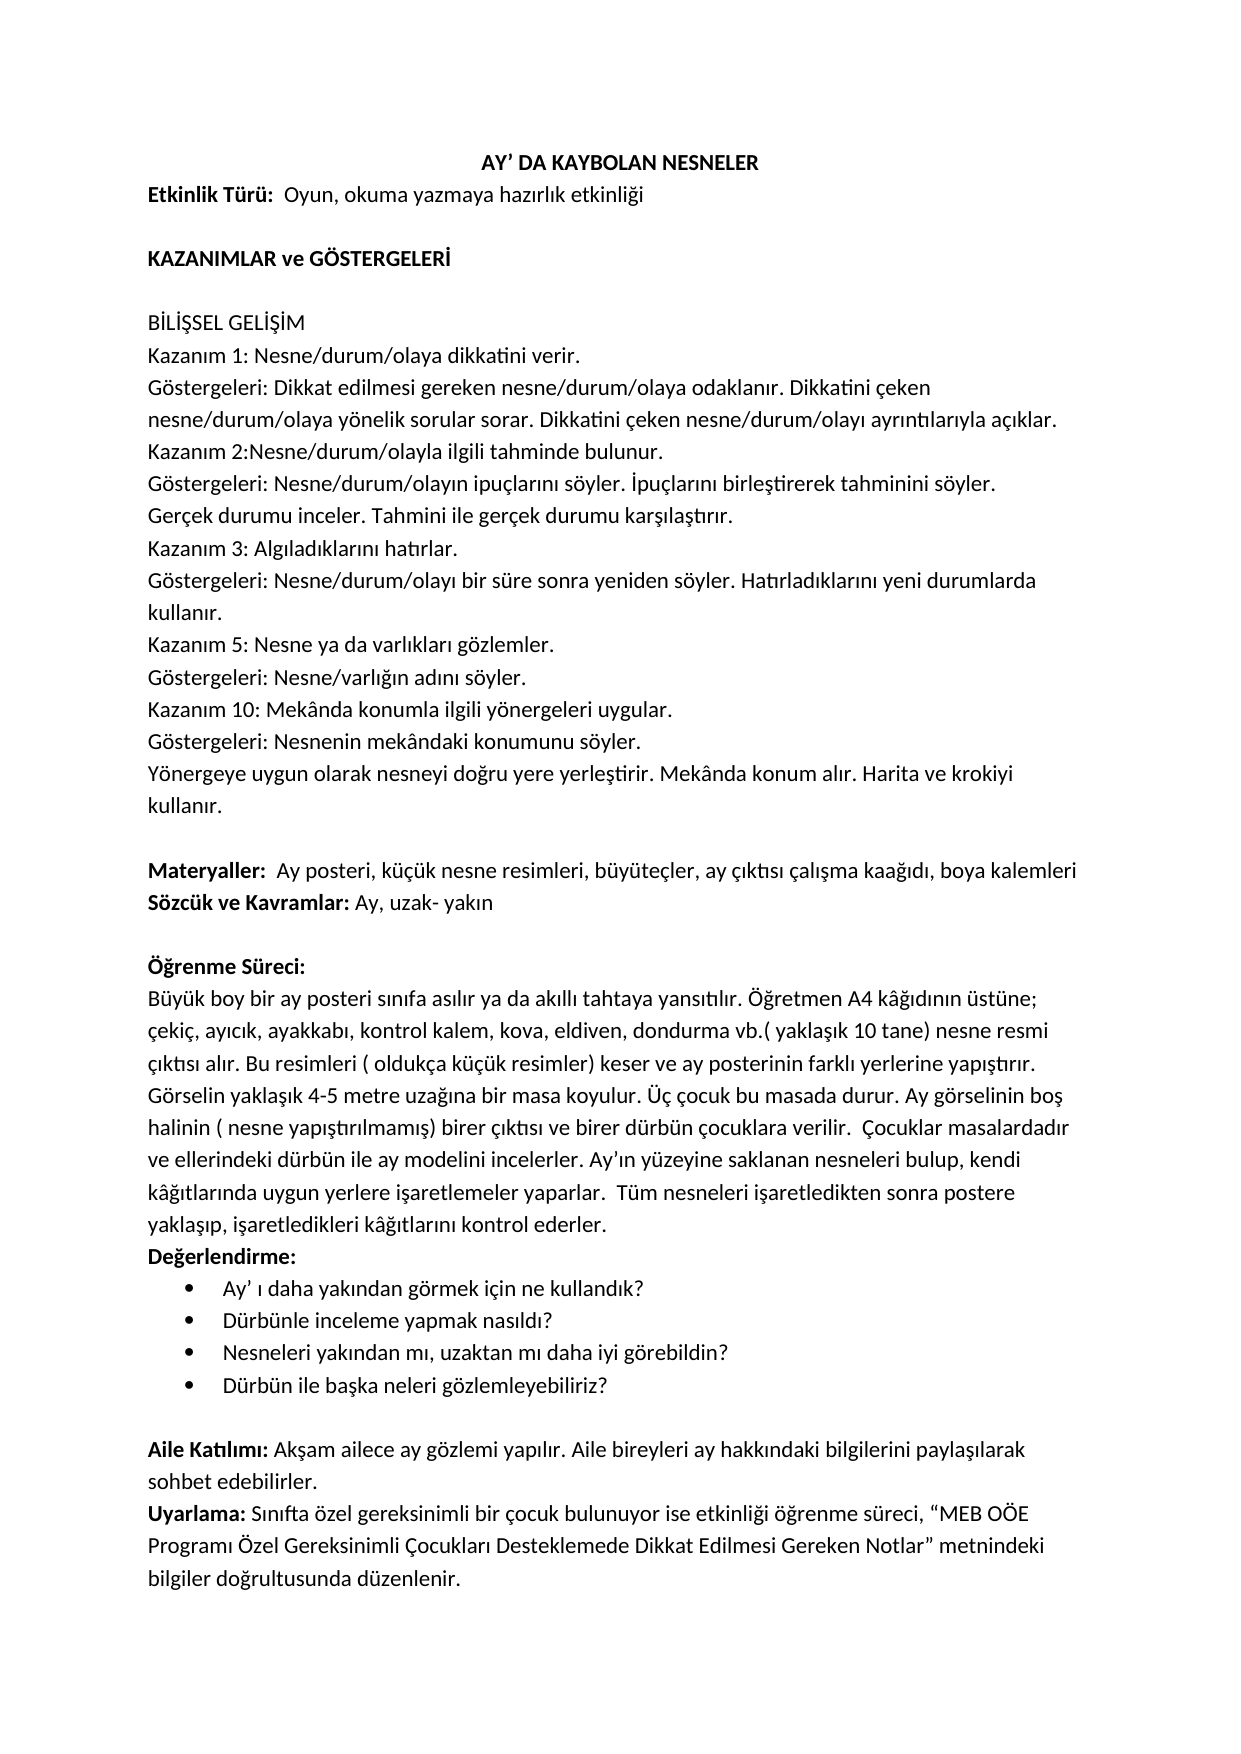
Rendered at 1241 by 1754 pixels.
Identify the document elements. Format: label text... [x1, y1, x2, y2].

list Ay’ ı daha yakından görmek için ne kullandık? [185, 1274, 1093, 1302]
text Büyük boy bir ay posteri sınıfa asılır ya da akıllı tahtaya yansıtılır. Öğretmen A4 kâğıdının üstüne; çekiç, ayıcık, ayakkabı, kontrol kalem, kova, eldiven, dondurma vb.( yaklaşık 10 tane) nesne resmi çıktısı alır. Bu resimleri ( oldukça küçük resimler) keser ve ay posterinin farklı yerlerine yapıştırır. Görselin yaklaşık 4-5 metre uzağına bir masa koyulur. Üç çocuk bu masada durur. Ay görselinin boş halinin ( nesne yapıştırılmamış) birer çıktısı ve birer dürbün çocuklara verilir. Çocuklar masalardadır ve ellerindeki dürbün ile ay modelini incelerler. Ay’ın yüzeyine saklanan nesneleri bulup, kendi kâğıtlarında uygun yerlere işaretlemeler yaparlar. Tüm nesneleri işaretledikten sonra postere yaklaşıp, işaretledikleri kâğıtlarını kontrol ederler. [148, 984, 1093, 1238]
text Etkinlik Türü: Oyun, okuma yazmaya hazırlık etkinliği [148, 180, 1093, 208]
text Öğrenme Süreci: [148, 952, 1093, 980]
text BİLİŞSEL GELİŞİM Kazanım 1: Nesne/durum/olaya dikkatini verir. Göstergeleri: Dikkat edilmesi gereken nesne/durum/olaya odaklanır. Dikkatini çeken nesne/durum/olaya yönelik sorular sorar. Dikkatini çeken nesne/durum/olayı ayrıntılarıyla açıklar. Kazanım 2:Nesne/durum/olayla ilgili tahminde bulunur. Göstergeleri: Nesne/durum/olayın ipuçlarını söyler. İpuçlarını birleştirerek tahminini söyler. Gerçek durumu inceler. Tahmini ile gerçek durumu karşılaştırır. Kazanım 3: Algıladıklarını hatırlar. Göstergeleri: Nesne/durum/olayı bir süre sonra yeniden söyler. Hatırladıklarını yeni durumlarda kullanır. [148, 308, 1093, 626]
text Kazanım 10: Mekânda konumla ilgili yönergeleri uygular. Göstergeleri: Nesnenin mekândaki konumunu söyler. Yönergeye uygun olarak nesneyi doğru yere yerleştirir. Mekânda konum alır. Harita ve krokiyi kullanır. [148, 695, 1093, 819]
text Materyaller: Ay posteri, küçük nesne resimleri, büyüteçler, ay çıktısı çalışma kaağıdı, boya kalemleri [148, 856, 1093, 884]
text KAZANIMLAR ve GÖSTERGELERİ [148, 244, 1093, 272]
text Kazanım 5: Nesne ya da varlıkları gözlemler. Göstergeleri: Nesne/varlığın adını söyler. [148, 630, 1093, 691]
text Değerlendirme: [148, 1242, 1093, 1270]
list Nesneleri yakından mı, uzaktan mı daha iyi görebildin? [185, 1338, 1093, 1367]
text Aile Katılımı: Akşam ailece ay gözlemi yapılır. Aile bireyleri ay hakkındaki bilgilerini paylaşılarak sohbet edebilirler. [148, 1435, 1093, 1495]
text AY’ DA KAYBOLAN NESNELER [148, 148, 1093, 176]
list Dürbün ile başka neleri gözlemleyebiliriz? [185, 1371, 1093, 1399]
text Sözcük ve Kavramlar: Ay, uzak- yakın [148, 888, 1093, 916]
list Dürbünle inceleme yapmak nasıldı? [185, 1306, 1093, 1334]
text Uyarlama: Sınıfta özel gereksinimli bir çocuk bulunuyor ise etkinliği öğrenme süreci, “MEB OÖE Programı Özel Gereksinimli Çocukları Desteklemede Dikkat Edilmesi Gereken Notlar” metnindeki bilgiler doğrultusunda düzenlenir. [148, 1499, 1093, 1592]
